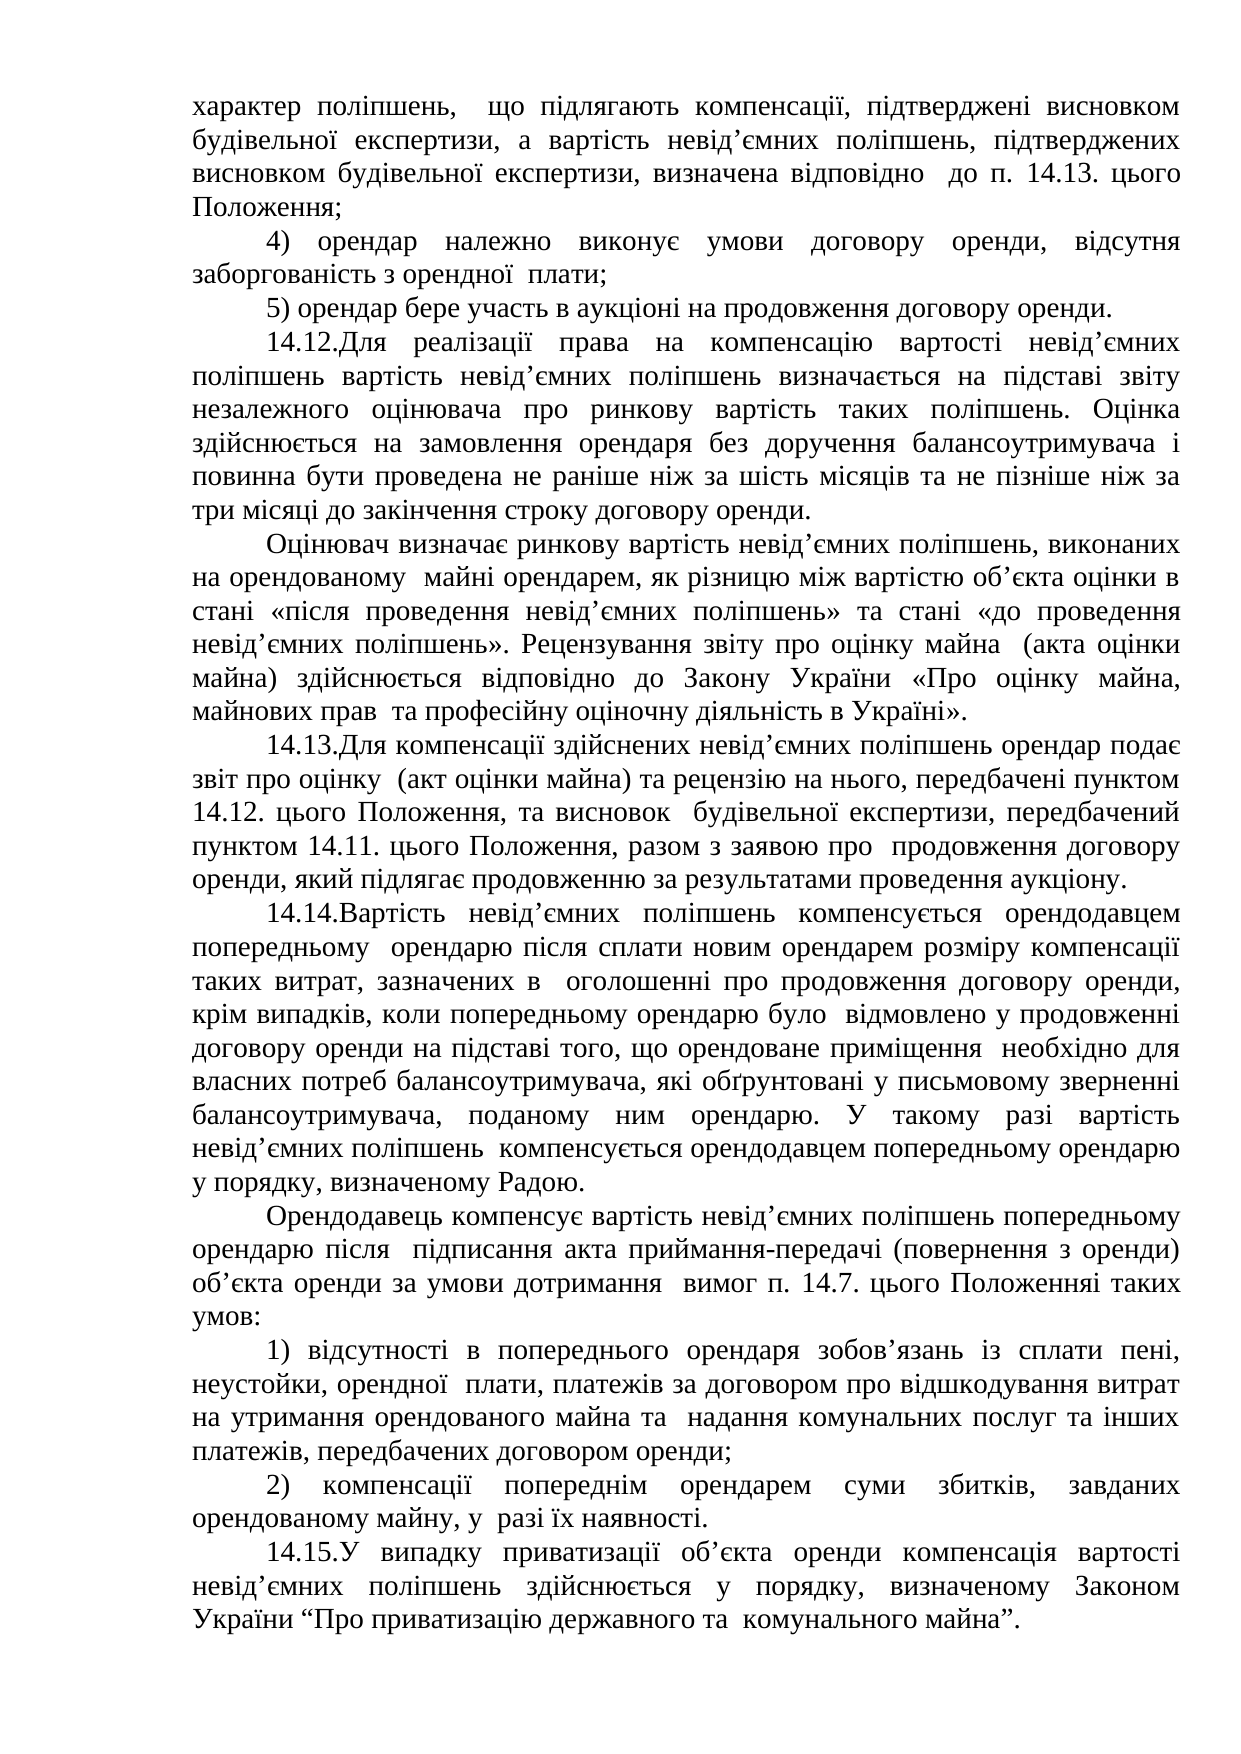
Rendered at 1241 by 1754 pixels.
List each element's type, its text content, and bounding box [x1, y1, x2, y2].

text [192, 88, 1181, 223]
text 14.15.У випадку приватизації об’єкта оренди компенсація вартості невід’ємних поліпшень здійснюється у порядку, визначеному Законом України “Про приватизацію державного та комунального майна”. [192, 1534, 1181, 1635]
text 5) орендар бере участь в аукціоні на продовження договору оренди. [192, 291, 1181, 324]
text Оцінювач визначає ринкову вартість невід’ємних поліпшень, виконаних на орендованому майні орендарем, як різницю між вартістю об’єкта оцінки в стані «після проведення невід’ємних поліпшень» та стані «до проведення невід’ємних поліпшень». Рецензування звіту про оцінку майна (акта оцінки майна) здійснюється відповідно до Закону України «Про оцінку майна, майнових прав та професійну оціночну діяльність в Україні». [192, 526, 1181, 727]
text 1) відсутності в попереднього орендаря зобов’язань із сплати пені, неустойки, орендної плати, платежів за договором про відшкодування витрат на утримання орендованого майна та надання комунальних послуг та інших платежів, передбачених договором оренди; [192, 1332, 1181, 1467]
text 14.14.Вартість невід’ємних поліпшень компенсується орендодавцем попередньому орендарю після сплати новим орендарем розміру компенсації таких витрат, зазначених в оголошенні про продовження договору оренди, крім випадків, коли попередньому орендарю було відмовлено у продовженні договору оренди на підставі того, що орендоване приміщення необхідно для власних потреб балансоутримувача, які обґрунтовані у письмовому зверненні балансоутримувача, поданому ним орендарю. У такому разі вартість невід’ємних поліпшень компенсується орендодавцем попередньому орендарю у порядку, визначеному Радою. [192, 896, 1181, 1197]
text 14.12.Для реалізації права на компенсацію вартості невід’ємних поліпшень вартість невід’ємних поліпшень визначається на підставі звіту незалежного оцінювача про ринкову вартість таких поліпшень. Оцінка здійснюється на замовлення орендаря без доручення балансоутримувача і повинна бути проведена не раніше ніж за шість місяців та не пізніше ніж за три місяці до закінчення строку договору оренди. [192, 324, 1181, 525]
text 2) компенсації попереднім орендарем суми збитків, завданих орендованому майну, у разі їх наявності. [192, 1467, 1181, 1534]
text 14.13.Для компенсації здійснених невід’ємних поліпшень орендар подає звіт про оцінку (акт оцінки майна) та рецензію на нього, передбачені пунктом 14.12. цього Положення, та висновок будівельної експертизи, передбачений пунктом 14.11. цього Положення, разом з заявою про продовження договору оренди, який підлягає продовженню за результатами проведення аукціону. [192, 727, 1181, 895]
text Орендодавець компенсує вартість невід’ємних поліпшень попередньому орендарю після підписання акта приймання-передачі (повернення з оренди) об’єкта оренди за умови дотримання вимог п. 14.7. цього Положенняі таких умов: [192, 1198, 1181, 1332]
text 4) орендар належно виконує умови договору оренди, відсутня заборгованість з орендної плати; [192, 223, 1181, 290]
